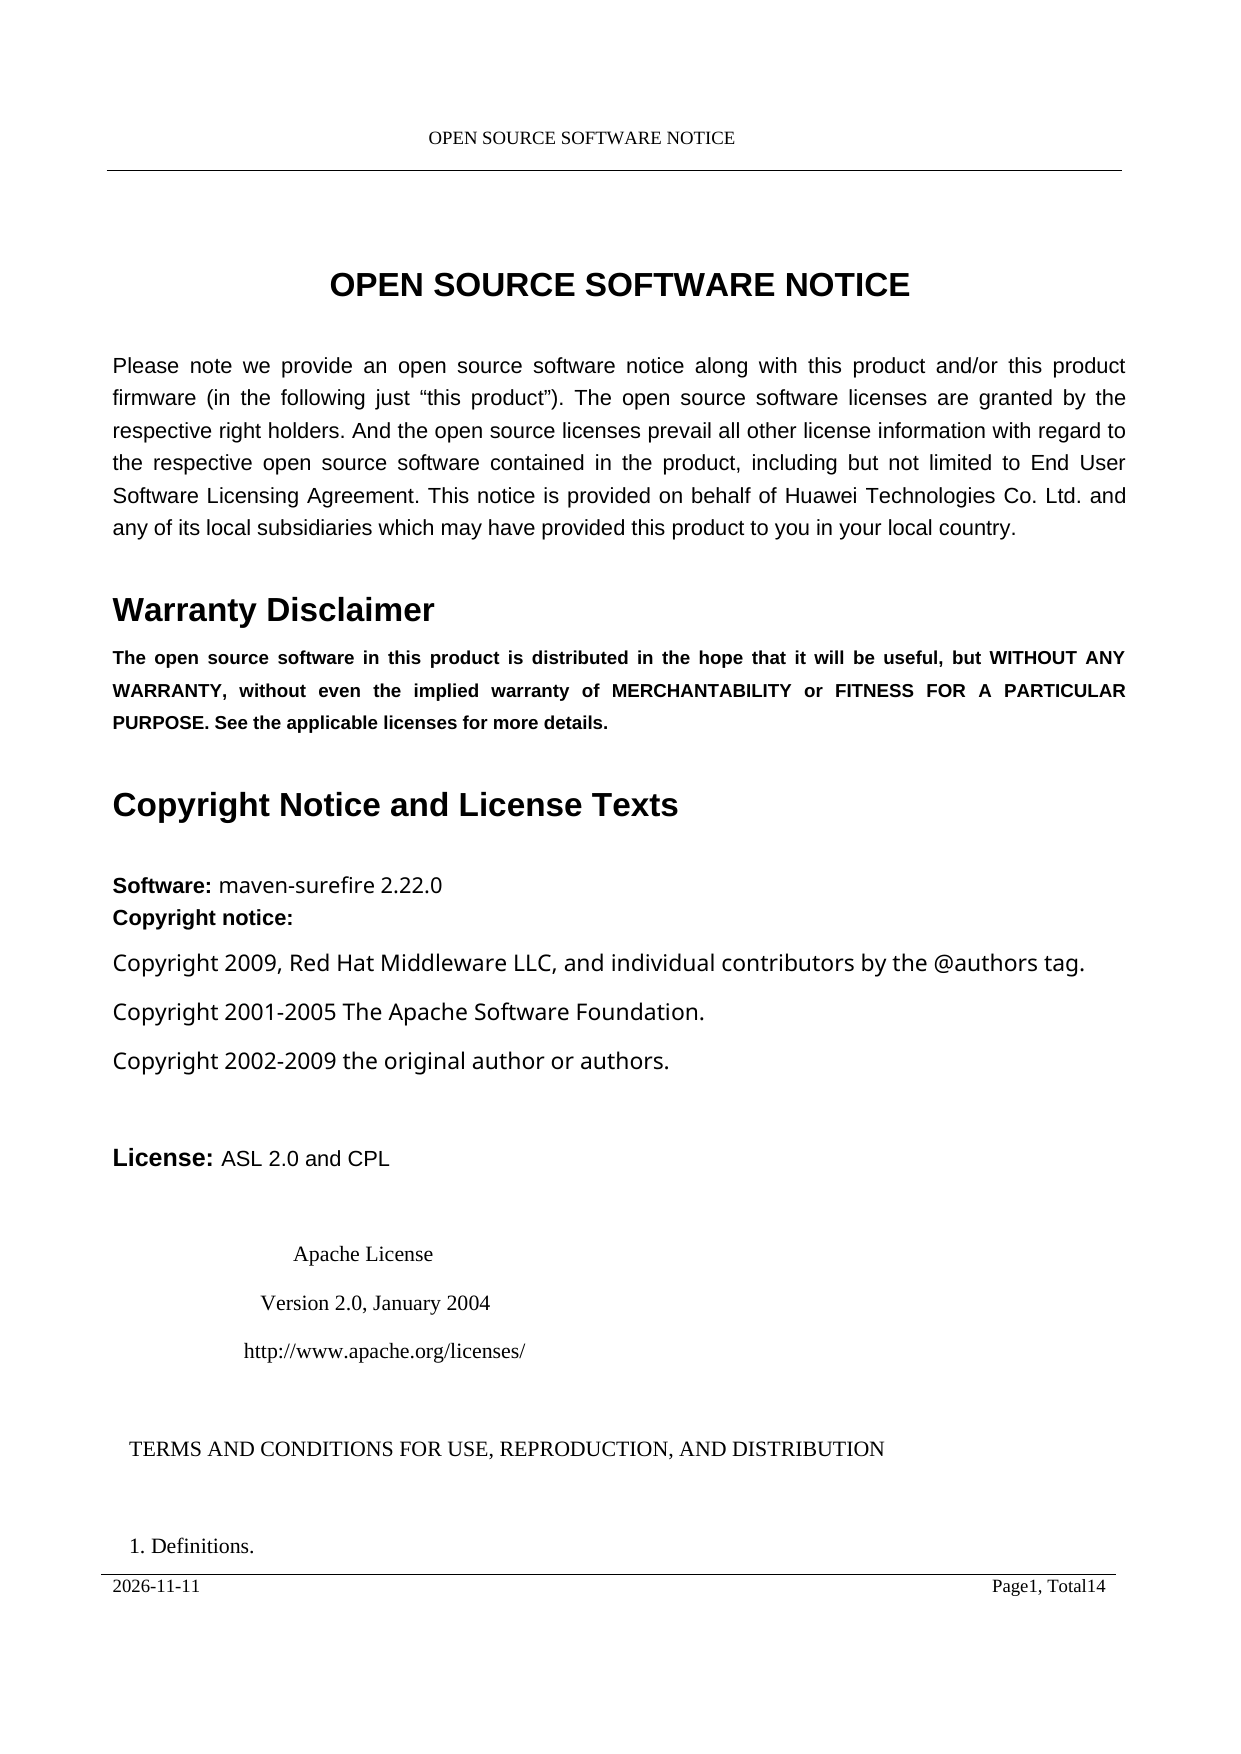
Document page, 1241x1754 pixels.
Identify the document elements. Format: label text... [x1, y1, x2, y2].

text Warranty Disclaimer [112, 576, 1128, 641]
text OPEN SOURCE SOFTWARE NOTICE [112, 251, 1128, 316]
text Copyright notice: [112, 901, 1128, 934]
text Software: maven-surefire 2.22.0 [112, 869, 1128, 901]
text The open source software in this product is distributed in the hope that it will be useful, but WITHOUT ANY WARRANTY, without even the implied warranty of MERCHANTABILITY or FITNESS FOR A PARTICULAR PURPOSE. See the applicable licenses for more details. [112, 641, 1128, 739]
text License: ASL 2.0 and CPL [112, 1142, 1128, 1174]
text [112, 1188, 1128, 1562]
text Copyright Notice and License Texts [112, 771, 1128, 836]
text Copyright 2009, Red Hat Middleware LLC, and individual contributors by the @authors tag. Copyright 2001-2005 The Apache Software Foundation. Copyright 2002-2009 the original author or authors. [112, 947, 1128, 1125]
text Please note we provide an open source software notice along with this product and/or this product firmware (in the following just “this product”). The open source software licenses are granted by the respective right holders. And the open source licenses prevail all other license information with regard to the respective open source software contained in the product, including but not limited to End User Software Licensing Agreement. This notice is provided on behalf of Huawei Technologies Co. Ltd. and any of its local subsidiaries which may have provided this product to you in your local country. [112, 349, 1128, 544]
